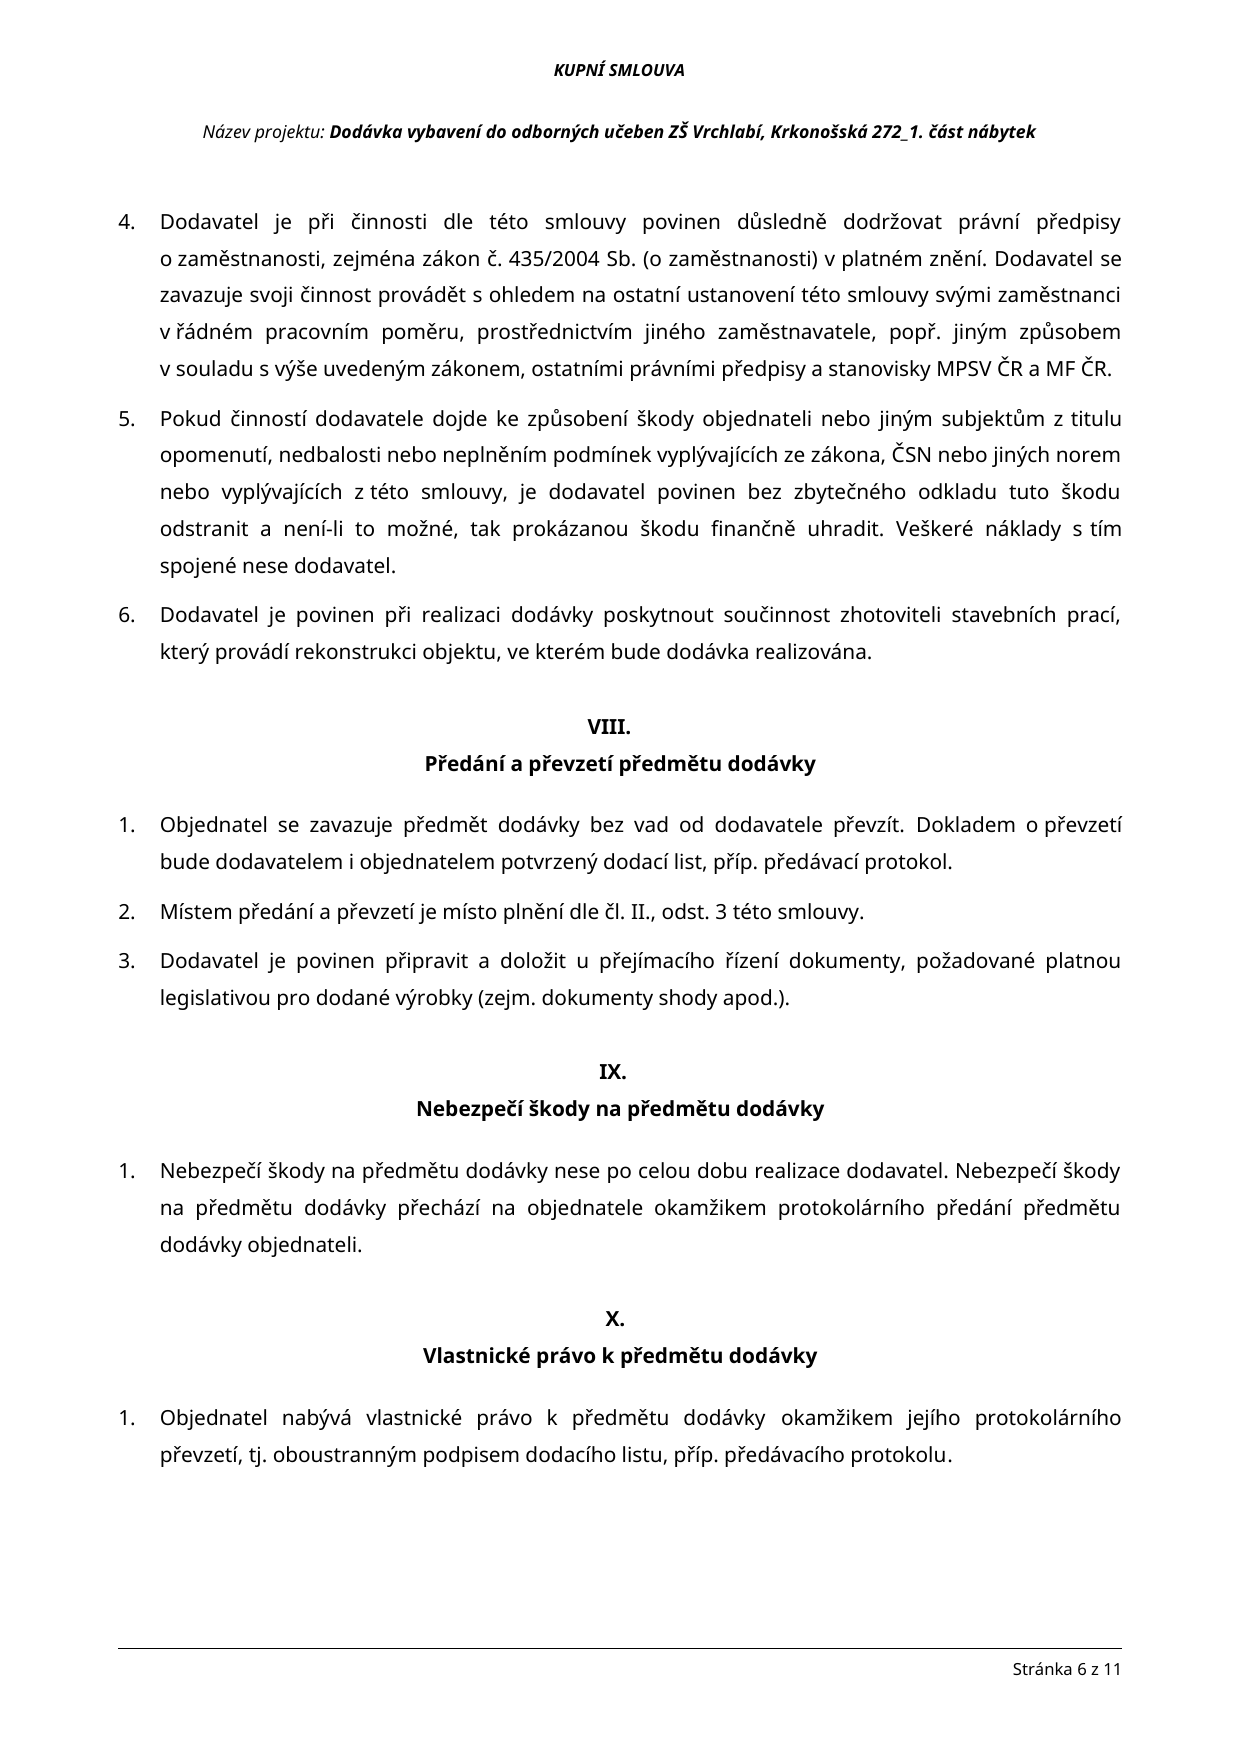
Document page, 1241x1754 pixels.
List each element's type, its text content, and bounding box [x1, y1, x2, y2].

text Nebezpečí škody na předmětu dodávky [118, 1094, 1122, 1123]
text Vlastnické právo k předmětu dodávky [118, 1341, 1122, 1369]
text Objednatel nabývá vlastnické právo k předmětu dodávky okamžikem jejího protokolárního převzetí, tj. oboustranným podpisem dodacího listu, příp. předávacího protokolu. [118, 1403, 1122, 1468]
text Pokud činností dodavatele dojde ke způsobení škody objednateli nebo jiným subjektům z titulu opomenutí, nedbalosti nebo neplněním podmínek vyplývajících ze zákona, ČSN nebo jiných norem nebo vyplývajících z této smlouvy, je dodavatel povinen bez zbytečného odkladu tuto škodu odstranit a není-li to možné, tak prokázanou škodu finančně uhradit. Veškeré náklady s tím spojené nese dodavatel. [118, 404, 1122, 579]
text Místem předání a převzetí je místo plnění dle čl. II., odst. 3 této smlouvy. [118, 897, 1122, 925]
text Dodavatel je povinen připravit a doložit u přejímacího řízení dokumenty, požadované platnou legislativou pro dodané výrobky (zejm. dokumenty shody apod.). [118, 946, 1122, 1011]
text Dodavatel je povinen při realizaci dodávky poskytnout součinnost zhotoviteli stavebních prací, který provádí rekonstrukci objektu, ve kterém bude dodávka realizována. [118, 601, 1122, 666]
text Nebezpečí škody na předmětu dodávky nese po celou dobu realizace dodavatel. Nebezpečí škody na předmětu dodávky přechází na objednatele okamžikem protokolárního předání předmětu dodávky objednateli. [118, 1156, 1122, 1258]
text Dodavatel je při činnosti dle této smlouvy povinen důsledně dodržovat právní předpisy o zaměstnanosti, zejména zákon č. 435/2004 Sb. (o zaměstnanosti) v platném znění. Dodavatel se zavazuje svoji činnost provádět s ohledem na ostatní ustanovení této smlouvy svými zaměstnanci v řádném pracovním poměru, prostřednictvím jiného zaměstnavatele, popř. jiným způsobem v souladu s výše uvedeným zákonem, ostatními právními předpisy a stanovisky MPSV ČR a MF ČR. [118, 207, 1122, 383]
text Předání a převzetí předmětu dodávky [118, 749, 1122, 777]
text Objednatel se zavazuje předmět dodávky bez vad od dodavatele převzít. Dokladem o převzetí bude dodavatelem i objednatelem potvrzený dodací list, příp. předávací protokol. [118, 811, 1122, 876]
